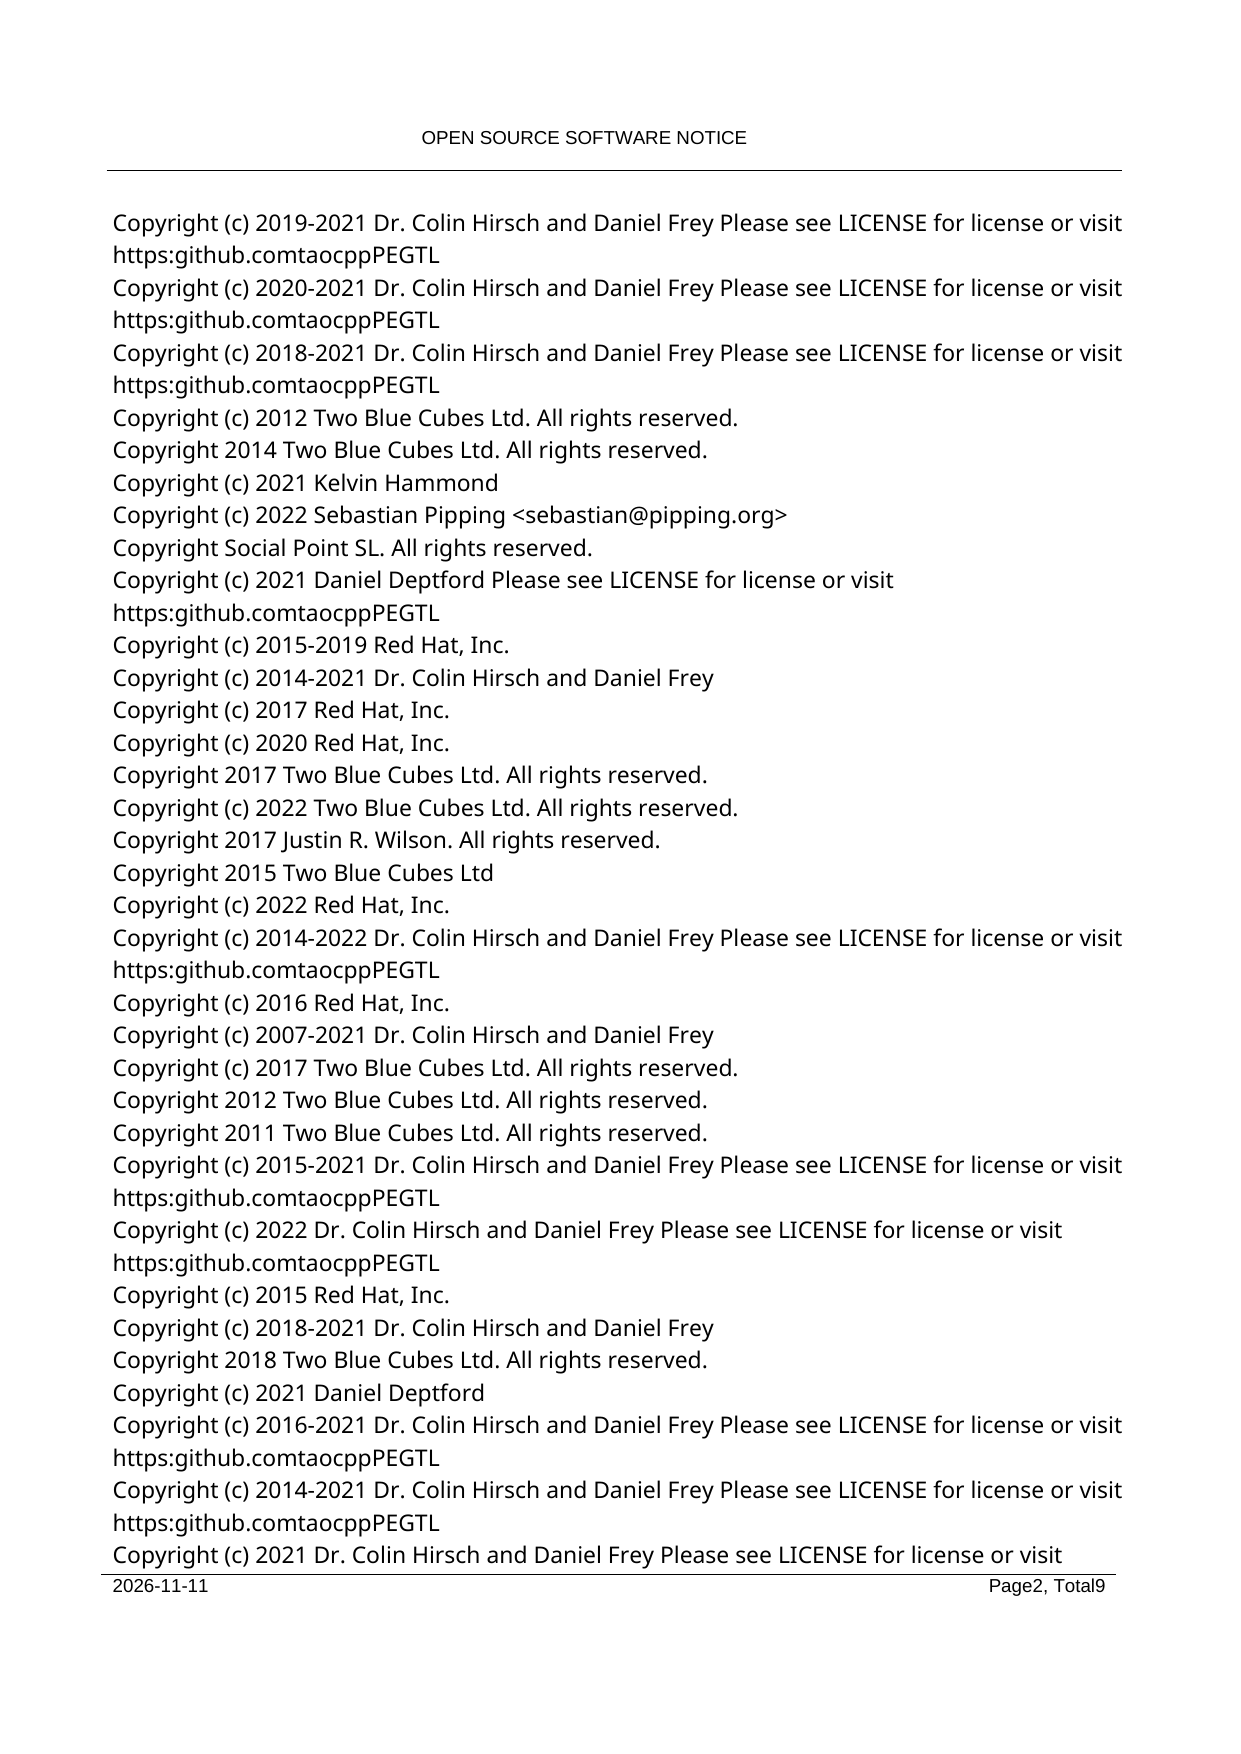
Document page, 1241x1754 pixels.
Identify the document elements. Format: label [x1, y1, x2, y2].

text [112, 206, 1128, 1571]
